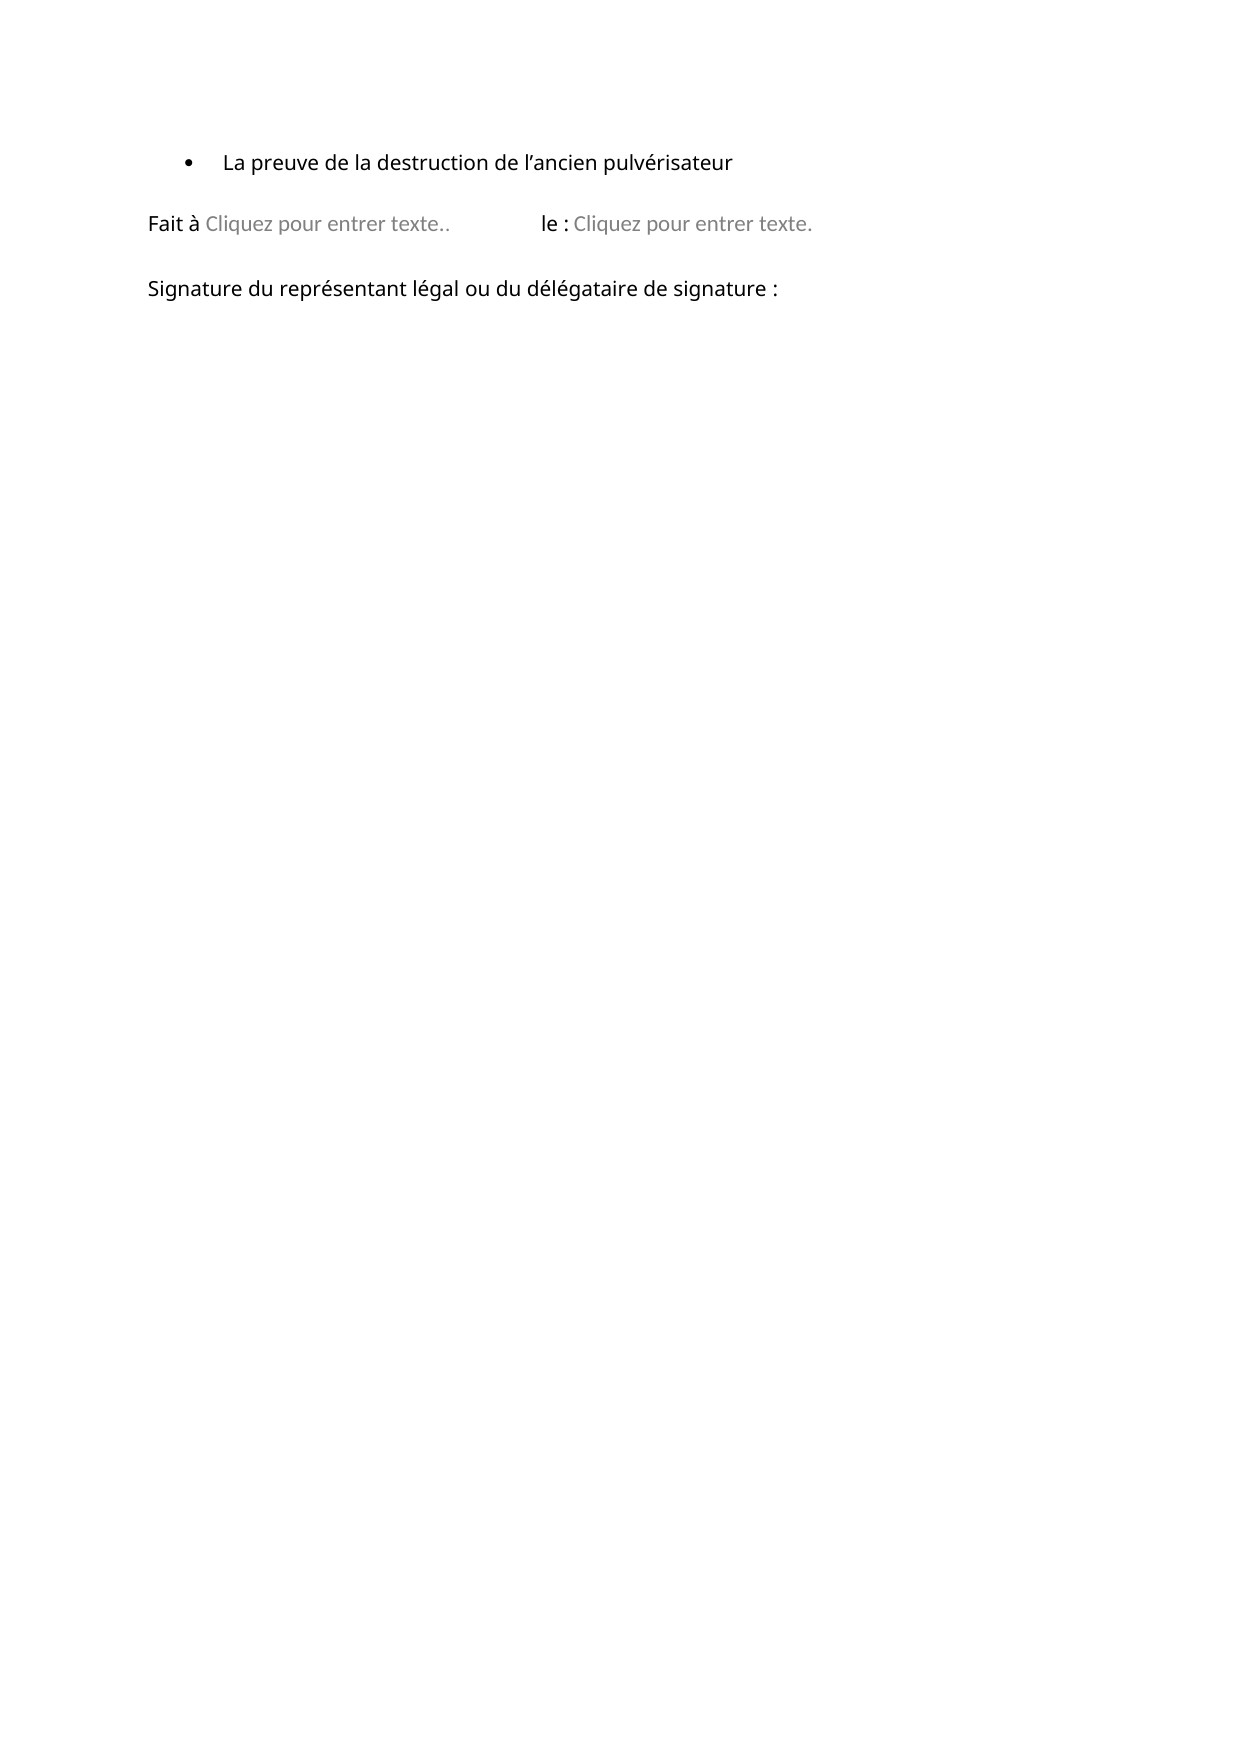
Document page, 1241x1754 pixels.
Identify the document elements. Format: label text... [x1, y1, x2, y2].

text Signature du représentant légal ou du délégataire de signature : [148, 274, 1093, 302]
list La preuve de la destruction de l’ancien pulvérisateur [185, 148, 1093, 176]
text Fait à . le : [148, 209, 1093, 237]
